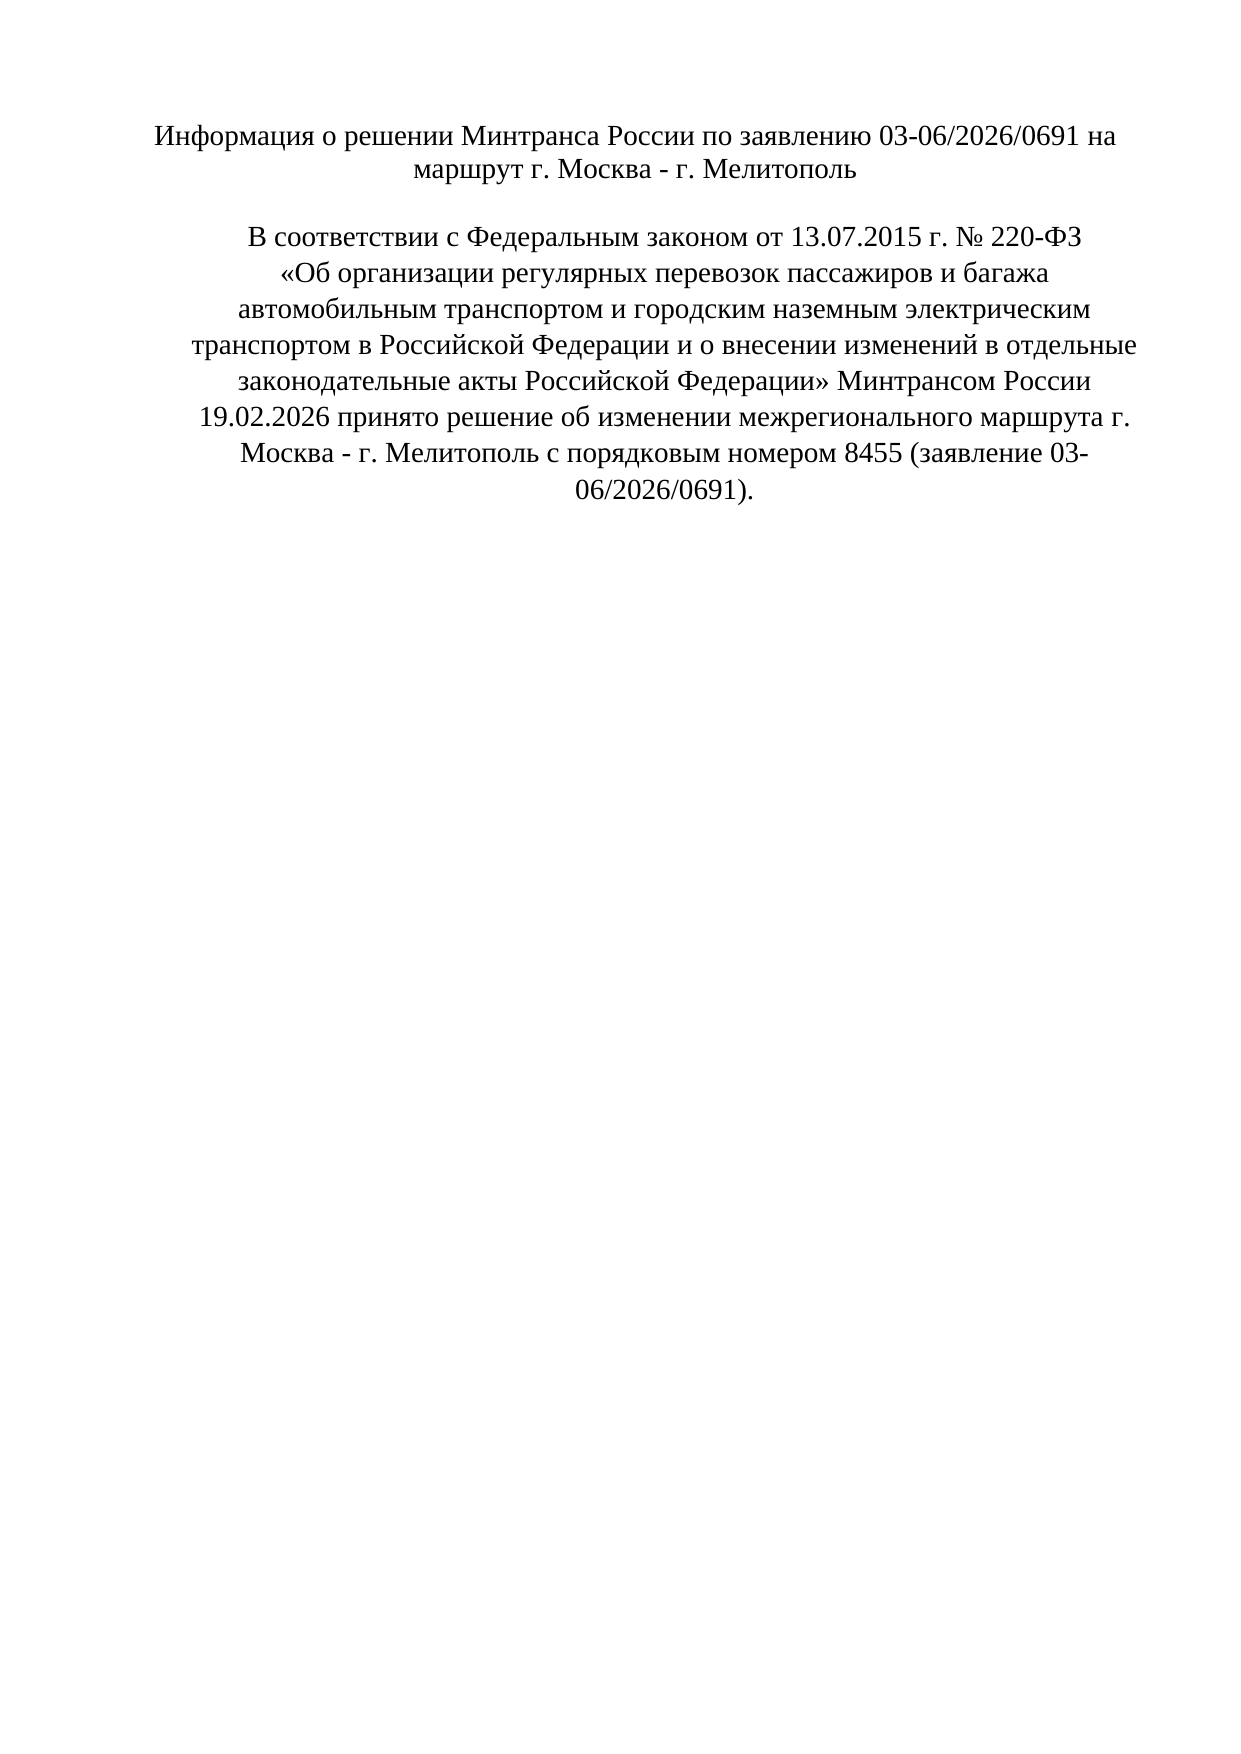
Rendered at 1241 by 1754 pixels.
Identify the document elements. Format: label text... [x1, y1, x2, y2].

text В соответствии с Федеральным законом от 13.07.2015 г. № 220-ФЗ «Об организации регулярных перевозок пассажиров и багажа автомобильным транспортом и городским наземным электрическим транспортом в Российской Федерации и о внесении изменений в отдельные законодательные акты Российской Федерации» Минтрансом России 19.02.2026 принято решение об изменении межрегионального маршрута г. Москва - г. Мелитополь с порядковым номером 8455 (заявление 03-06/2026/0691). [177, 219, 1152, 505]
text Информация о решении Минтранса России по заявлению 03-06/2026/0691 на маршрут г. Москва - г. Мелитополь [118, 118, 1152, 185]
